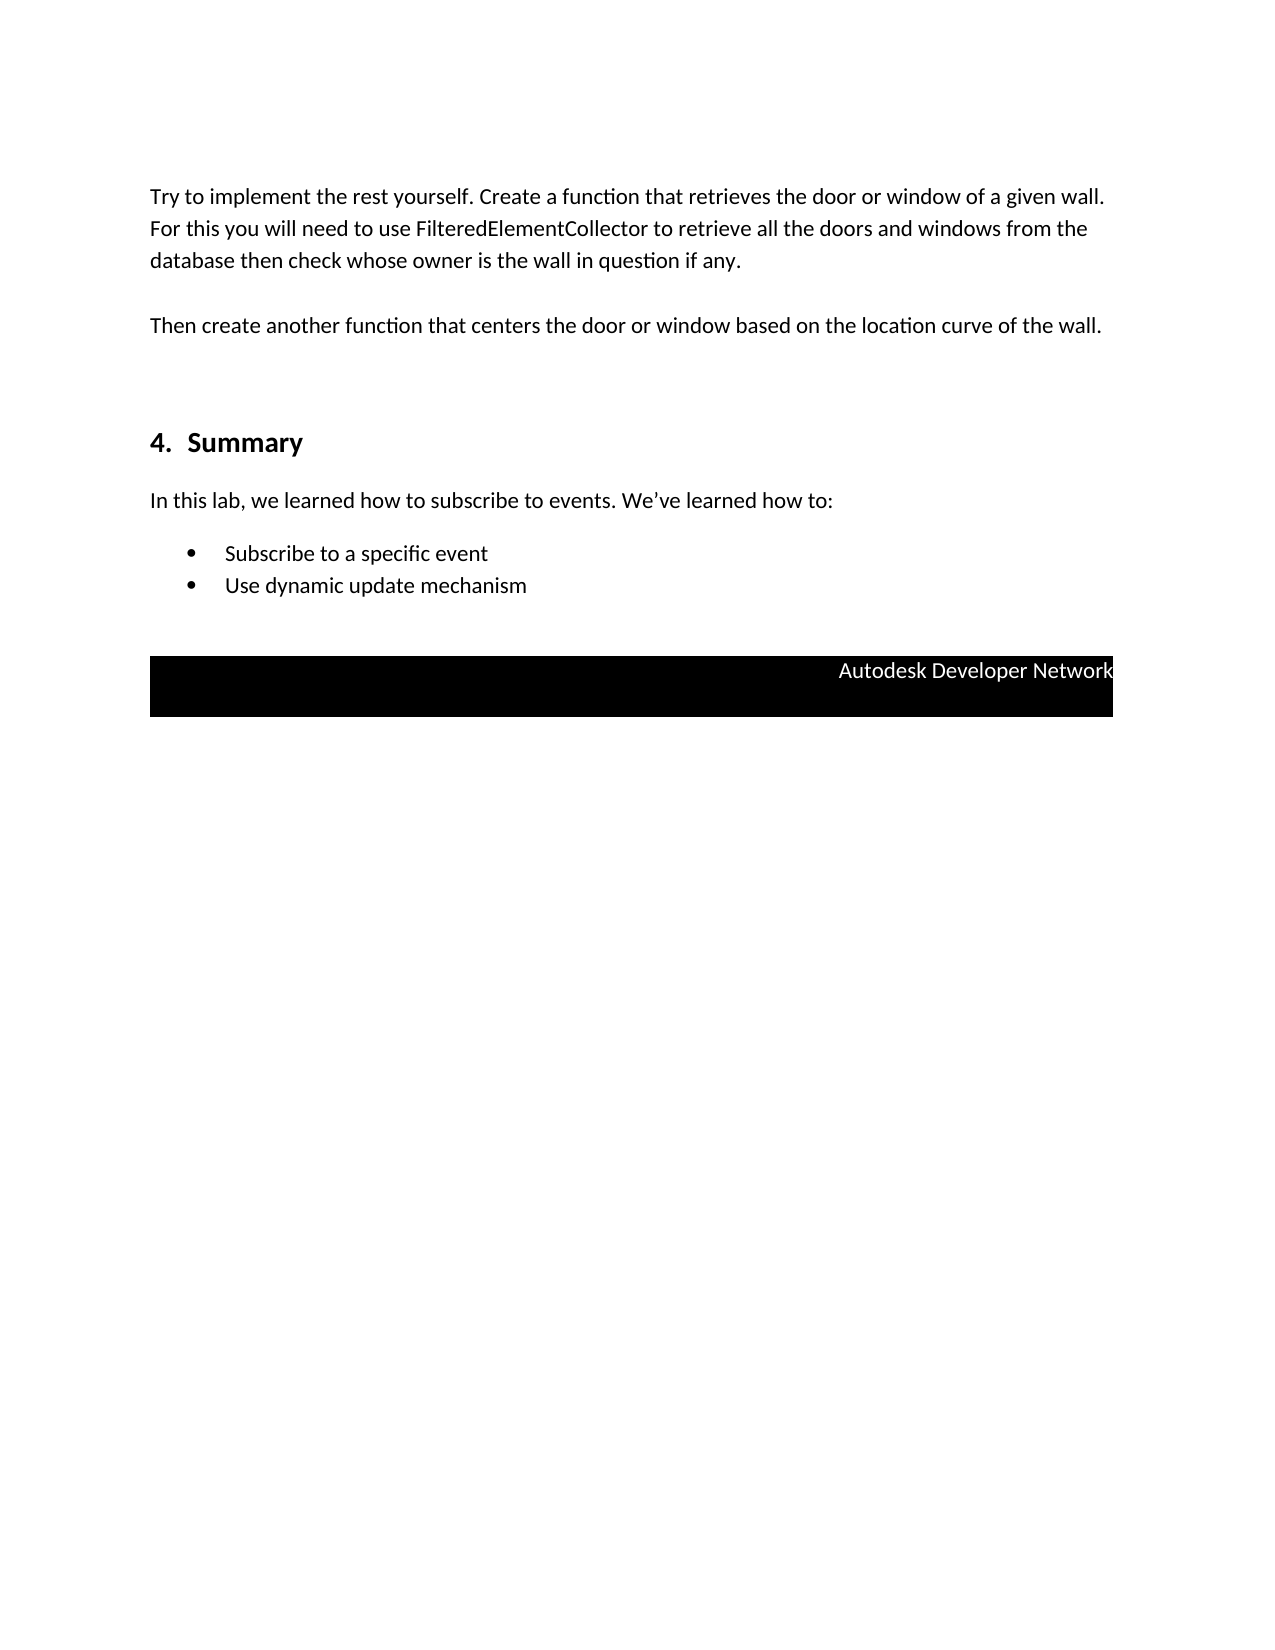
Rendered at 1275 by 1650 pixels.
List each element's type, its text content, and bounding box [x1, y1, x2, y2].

text In this lab, we learned how to subscribe to events. We’ve learned how to: [150, 486, 1125, 514]
list Try to implement the rest yourself. Create a function that retrieves the door or window of a given wall. For this you will need to use FilteredElementCollector to retrieve all the doors and windows from the database then check whose owner is the wall in question if any. [150, 182, 1125, 274]
list Subscribe to a specific event [187, 539, 1125, 567]
list Use dynamic update mechanism [187, 571, 1125, 599]
text Autodesk Developer Network [150, 656, 1113, 717]
list Summary [150, 424, 1125, 460]
list Then create another function that centers the door or window based on the location curve of the wall. [150, 311, 1125, 339]
